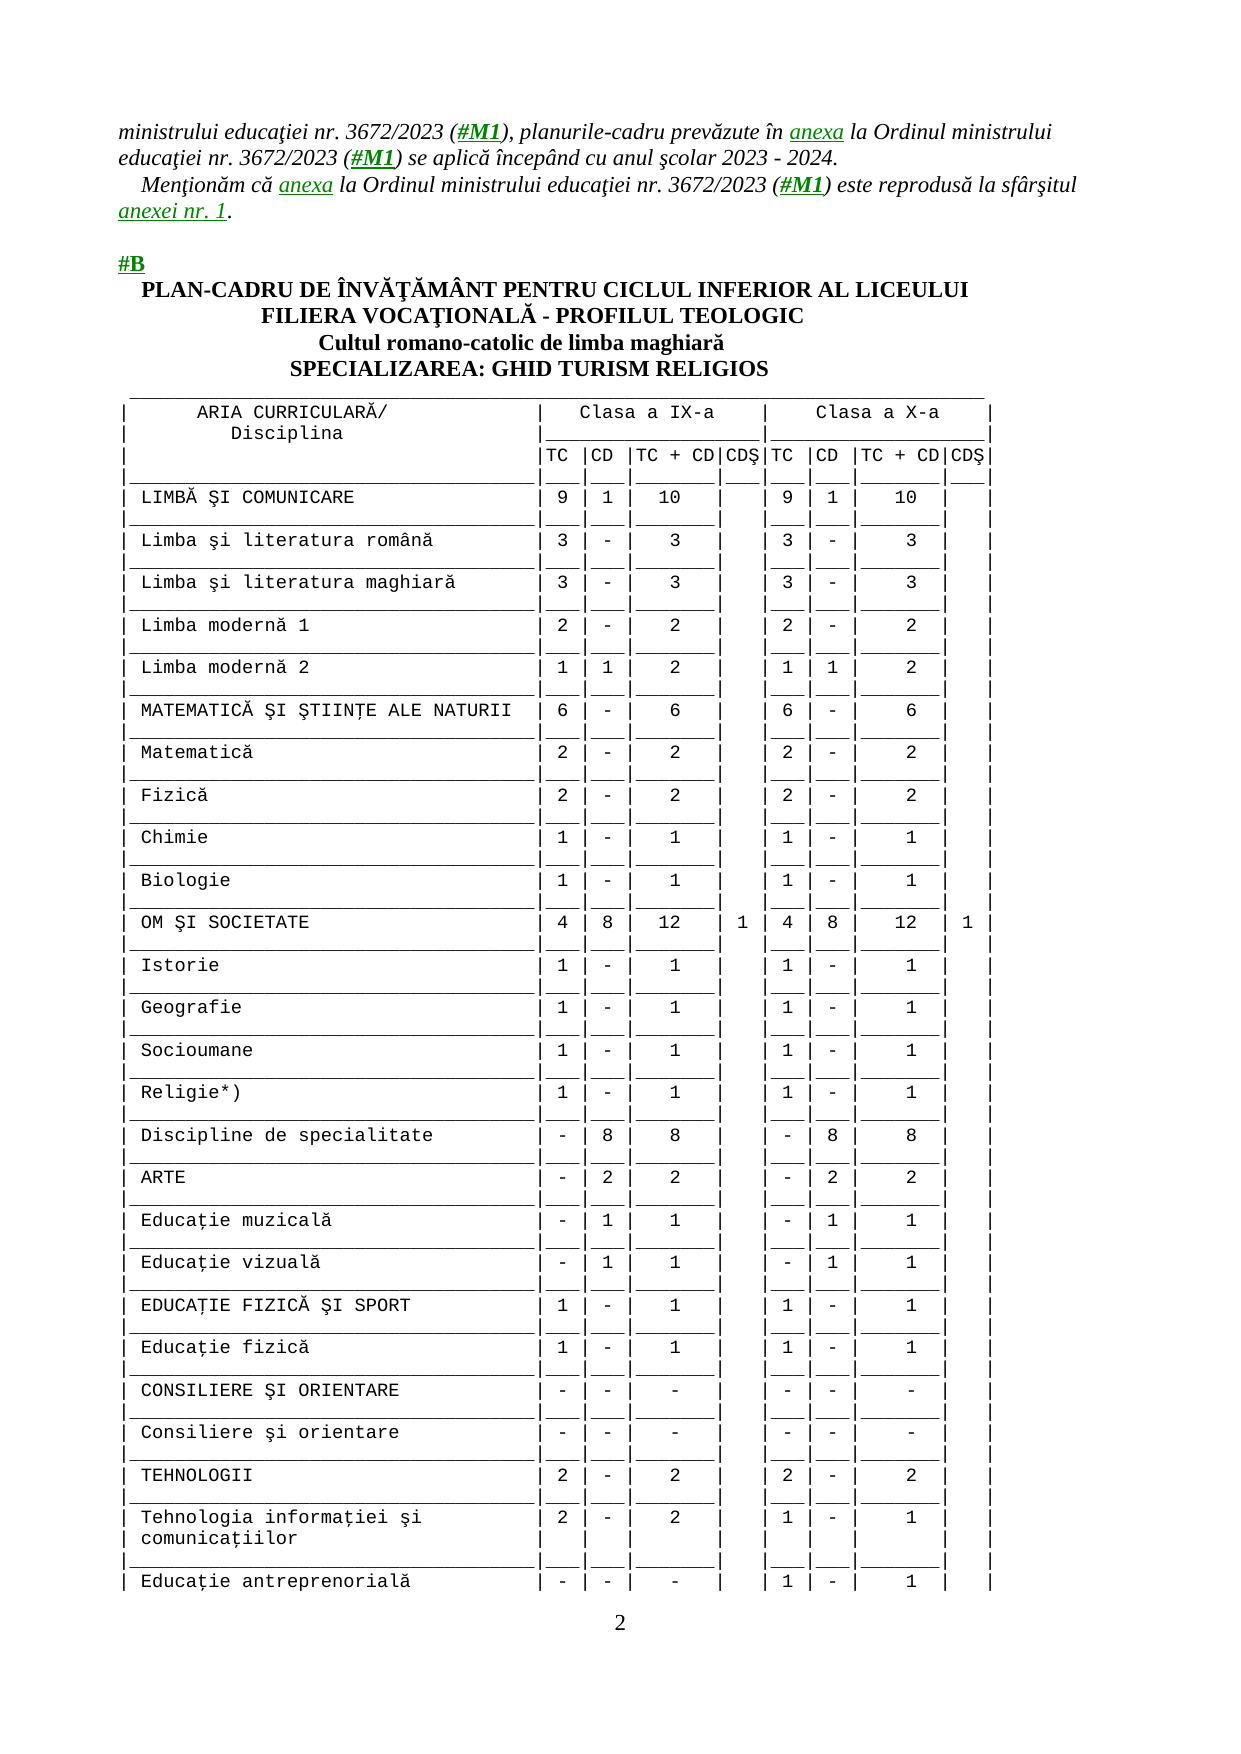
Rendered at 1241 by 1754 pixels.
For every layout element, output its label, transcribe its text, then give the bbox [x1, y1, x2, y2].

text | EDUCAŢIE FIZICĂ ŞI SPORT | 1 | - | 1 | | 1 | - | 1 | | [118, 1295, 1122, 1317]
text | Limba modernă 1 | 2 | - | 2 | | 2 | - | 2 | | [118, 615, 1122, 637]
text |____________________________________|___|___|_______| |___|___|_______| | [118, 552, 1122, 573]
text |____________________________________|___|___|_______| |___|___|_______| | [118, 1189, 1122, 1210]
text | Disciplina |___________________|___________________| [118, 424, 1122, 445]
text |____________________________________|___|___|_______| |___|___|_______| | [118, 594, 1122, 615]
text #B [118, 250, 1122, 276]
text | Socioumane | 1 | - | 1 | | 1 | - | 1 | | [118, 1040, 1122, 1062]
text | Chimie | 1 | - | 1 | | 1 | - | 1 | | [118, 828, 1122, 849]
text | MATEMATICĂ ŞI ŞTIINŢE ALE NATURII | 6 | - | 6 | | 6 | - | 6 | | [118, 700, 1122, 722]
text |____________________________________|___|___|_______| |___|___|_______| | [118, 934, 1122, 955]
text | Discipline de specialitate | - | 8 | 8 | | - | 8 | 8 | | [118, 1125, 1122, 1147]
text |____________________________________|___|___|_______| |___|___|_______| | [118, 1444, 1122, 1465]
text | Educaţie vizuală | - | 1 | 1 | | - | 1 | 1 | | [118, 1253, 1122, 1274]
text |____________________________________|___|___|_______| |___|___|_______| | [118, 849, 1122, 870]
text | Geografie | 1 | - | 1 | | 1 | - | 1 | | [118, 998, 1122, 1019]
text | ARIA CURRICULARĂ/ | Clasa a IX-a | Clasa a X-a | [118, 403, 1122, 424]
text |____________________________________|___|___|_______|___|___|___|_______|___| [118, 467, 1122, 488]
text | Limba şi literatura română | 3 | - | 3 | | 3 | - | 3 | | [118, 530, 1122, 552]
text |____________________________________|___|___|_______| |___|___|_______| | [118, 1147, 1122, 1168]
text | Religie*) | 1 | - | 1 | | 1 | - | 1 | | [118, 1083, 1122, 1104]
text | Limba modernă 2 | 1 | 1 | 2 | | 1 | 1 | 2 | | [118, 658, 1122, 679]
text SPECIALIZAREA: GHID TURISM RELIGIOS [118, 355, 1122, 382]
text | Matematică | 2 | - | 2 | | 2 | - | 2 | | [118, 743, 1122, 764]
text | Limba şi literatura maghiară | 3 | - | 3 | | 3 | - | 3 | | [118, 573, 1122, 594]
text |____________________________________|___|___|_______| |___|___|_______| | [118, 637, 1122, 658]
text |____________________________________|___|___|_______| |___|___|_______| | [118, 1402, 1122, 1423]
text FILIERA VOCAŢIONALĂ - PROFILUL TEOLOGIC [118, 303, 1122, 329]
text | |TC |CD |TC + CD|CDŞ|TC |CD |TC + CD|CDŞ| [118, 445, 1122, 467]
text | comunicaţiilor | | | | | | | | | [118, 1529, 1122, 1550]
text | CONSILIERE ŞI ORIENTARE | - | - | - | | - | - | - | | [118, 1380, 1122, 1402]
text | ARTE | - | 2 | 2 | | - | 2 | 2 | | [118, 1168, 1122, 1189]
text |____________________________________|___|___|_______| |___|___|_______| | [118, 807, 1122, 828]
text | Educaţie fizică | 1 | - | 1 | | 1 | - | 1 | | [118, 1338, 1122, 1359]
text |____________________________________|___|___|_______| |___|___|_______| | [118, 1359, 1122, 1380]
text PLAN-CADRU DE ÎNVĂŢĂMÂNT PENTRU CICLUL INFERIOR AL LICEULUI [118, 276, 1122, 303]
text |____________________________________|___|___|_______| |___|___|_______| | [118, 1487, 1122, 1508]
text |____________________________________|___|___|_______| |___|___|_______| | [118, 1317, 1122, 1338]
text | Istorie | 1 | - | 1 | | 1 | - | 1 | | [118, 955, 1122, 977]
text |____________________________________|___|___|_______| |___|___|_______| | [118, 977, 1122, 998]
text |____________________________________|___|___|_______| |___|___|_______| | [118, 1019, 1122, 1040]
text |____________________________________|___|___|_______| |___|___|_______| | [118, 679, 1122, 700]
text |____________________________________|___|___|_______| |___|___|_______| | [118, 1062, 1122, 1083]
text | Tehnologia informaţiei şi | 2 | - | 2 | | 1 | - | 1 | | [118, 1508, 1122, 1529]
text | LIMBĂ ŞI COMUNICARE | 9 | 1 | 10 | | 9 | 1 | 10 | | [118, 488, 1122, 509]
text | Educaţie muzicală | - | 1 | 1 | | - | 1 | 1 | | [118, 1210, 1122, 1232]
text | Educaţie antreprenorială | - | - | - | | 1 | - | 1 | | [118, 1572, 1122, 1593]
text | Fizică | 2 | - | 2 | | 2 | - | 2 | | [118, 785, 1122, 807]
text |____________________________________|___|___|_______| |___|___|_______| | [118, 764, 1122, 785]
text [118, 118, 1122, 171]
text | Consiliere şi orientare | - | - | - | | - | - | - | | [118, 1423, 1122, 1444]
text |____________________________________|___|___|_______| |___|___|_______| | [118, 509, 1122, 530]
text ____________________________________________________________________________ [118, 382, 1122, 403]
text | OM ŞI SOCIETATE | 4 | 8 | 12 | 1 | 4 | 8 | 12 | 1 | [118, 913, 1122, 934]
text | Biologie | 1 | - | 1 | | 1 | - | 1 | | [118, 870, 1122, 892]
text Menţionăm că anexa la Ordinul ministrului educaţiei nr. 3672/2023 (#M1) este reprodusă la sfârşitul anexei nr. 1. [118, 171, 1122, 223]
text |____________________________________|___|___|_______| |___|___|_______| | [118, 892, 1122, 913]
text Cultul romano-catolic de limba maghiară [118, 329, 1122, 355]
text |____________________________________|___|___|_______| |___|___|_______| | [118, 1104, 1122, 1125]
text |____________________________________|___|___|_______| |___|___|_______| | [118, 1550, 1122, 1572]
text |____________________________________|___|___|_______| |___|___|_______| | [118, 722, 1122, 743]
text | TEHNOLOGII | 2 | - | 2 | | 2 | - | 2 | | [118, 1465, 1122, 1487]
text |____________________________________|___|___|_______| |___|___|_______| | [118, 1232, 1122, 1253]
text |____________________________________|___|___|_______| |___|___|_______| | [118, 1274, 1122, 1295]
